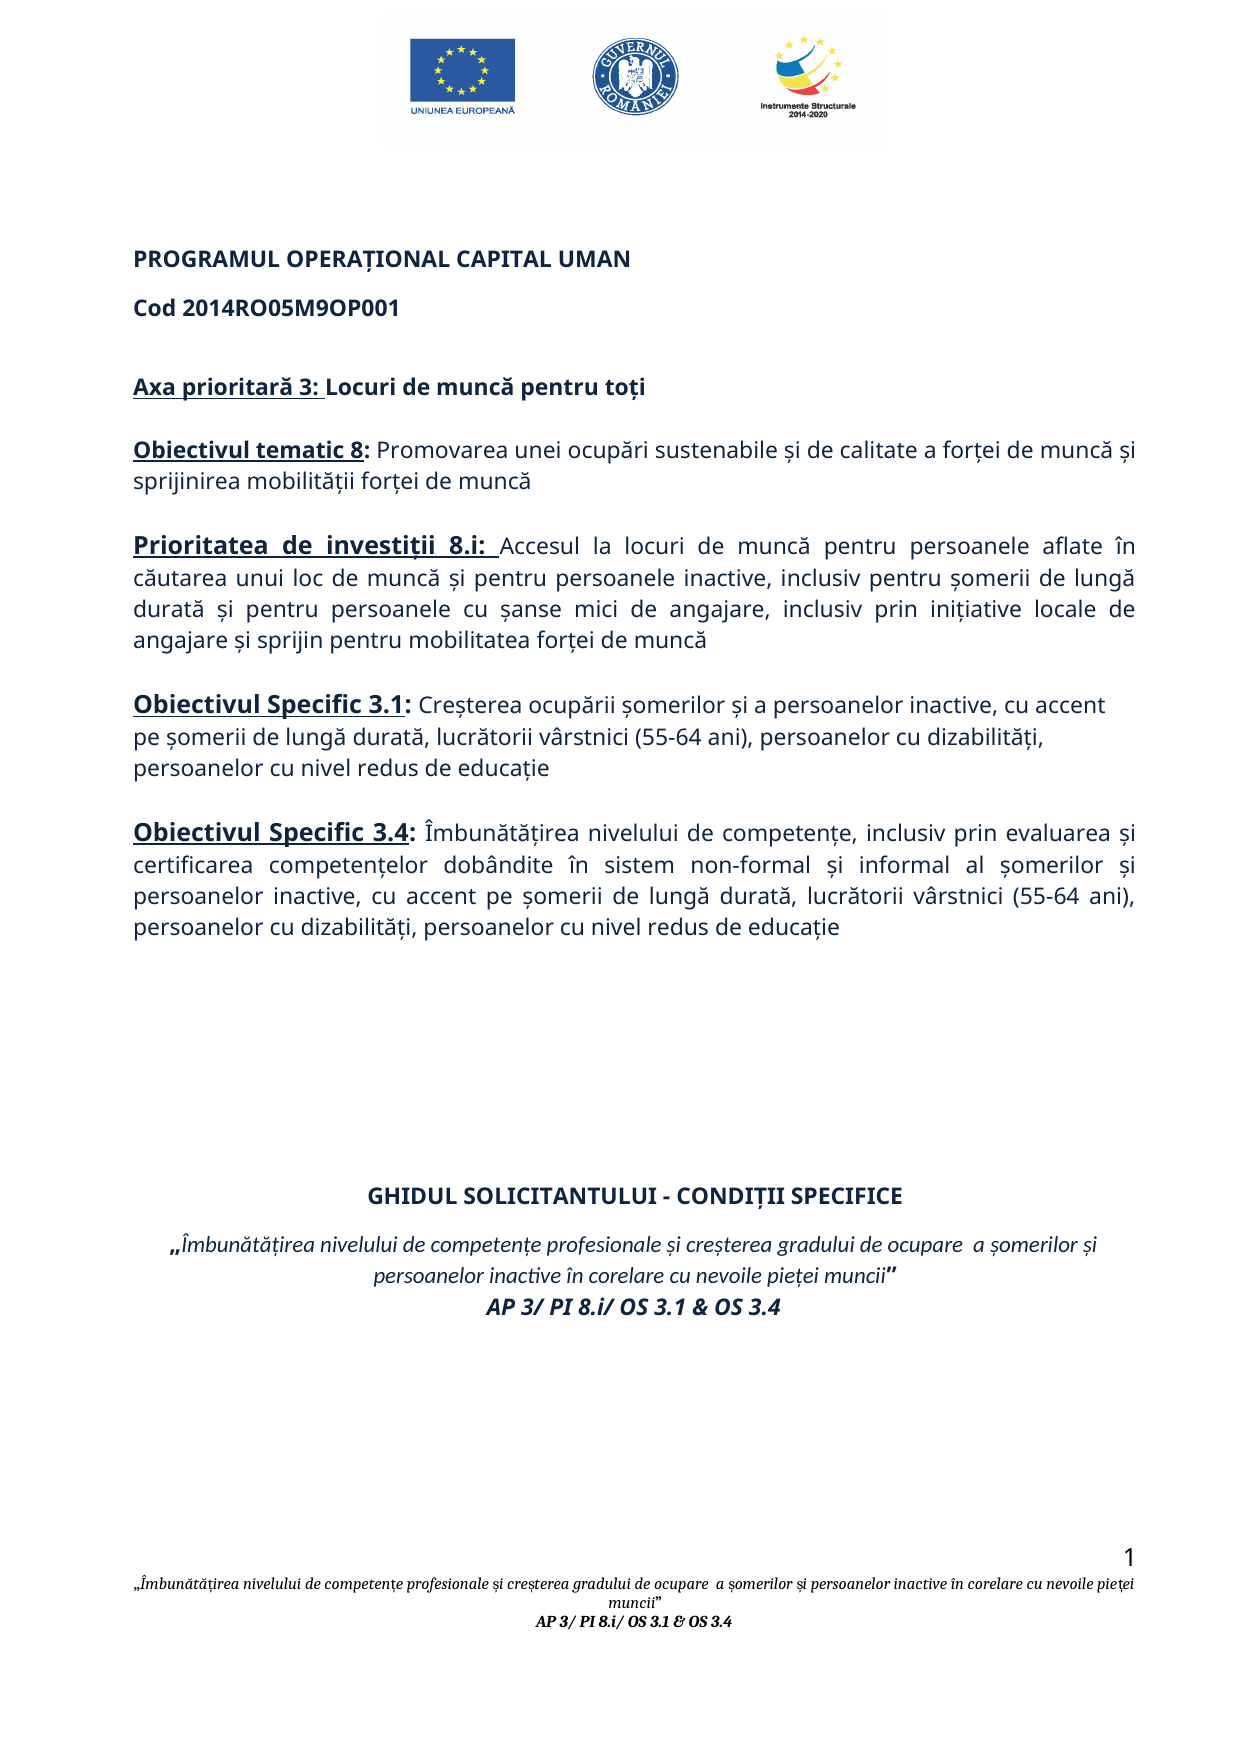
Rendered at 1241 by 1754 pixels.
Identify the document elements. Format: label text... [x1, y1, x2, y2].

text „Îmbunătățirea nivelului de competențe profesionale și creșterea gradului de ocupare a șomerilor și persoanelor inactive în corelare cu nevoile pieței muncii” [133, 1228, 1137, 1291]
text PROGRAMUL OPERAŢIONAL CAPITAL UMAN [133, 243, 1137, 274]
text Obiectivul Specific 3.4: Îmbunătățirea nivelului de competențe, inclusiv prin evaluarea și certificarea competențelor dobândite în sistem non-formal și informal al șomerilor și persoanelor inactive, cu accent pe șomerii de lungă durată, lucrătorii vârstnici (55-64 ani), persoanelor cu dizabilități, persoanelor cu nivel redus de educație [133, 814, 1137, 942]
picture [380, 14, 890, 147]
text AP 3/ PI 8.i/ OS 3.1 & OS 3.4 [133, 1291, 1137, 1322]
text Prioritatea de investiții 8.i: Accesul la locuri de muncă pentru persoanele aflate în căutarea unui loc de muncă și pentru persoanele inactive, inclusiv pentru șomerii de lungă durată și pentru persoanele cu șanse mici de angajare, inclusiv prin inițiative locale de angajare și sprijin pentru mobilitatea forței de muncă [133, 528, 1137, 655]
text GHIDUL SOLICITANTULUI - CONDIȚII SPECIFICE [133, 1180, 1137, 1211]
text Obiectivul Specific 3.1: Creșterea ocupării șomerilor și a persoanelor inactive, cu accent pe șomerii de lungă durată, lucrătorii vârstnici (55-64 ani), persoanelor cu dizabilități, persoanelor cu nivel redus de educație [133, 687, 1137, 783]
text Obiectivul tematic 8: Promovarea unei ocupări sustenabile și de calitate a forței de muncă și sprijinirea mobilității forței de muncă [133, 434, 1137, 496]
text Cod 2014RO05M9OP001 [133, 292, 1137, 323]
text Axa prioritară 3: Locuri de muncă pentru toți [133, 371, 1137, 403]
